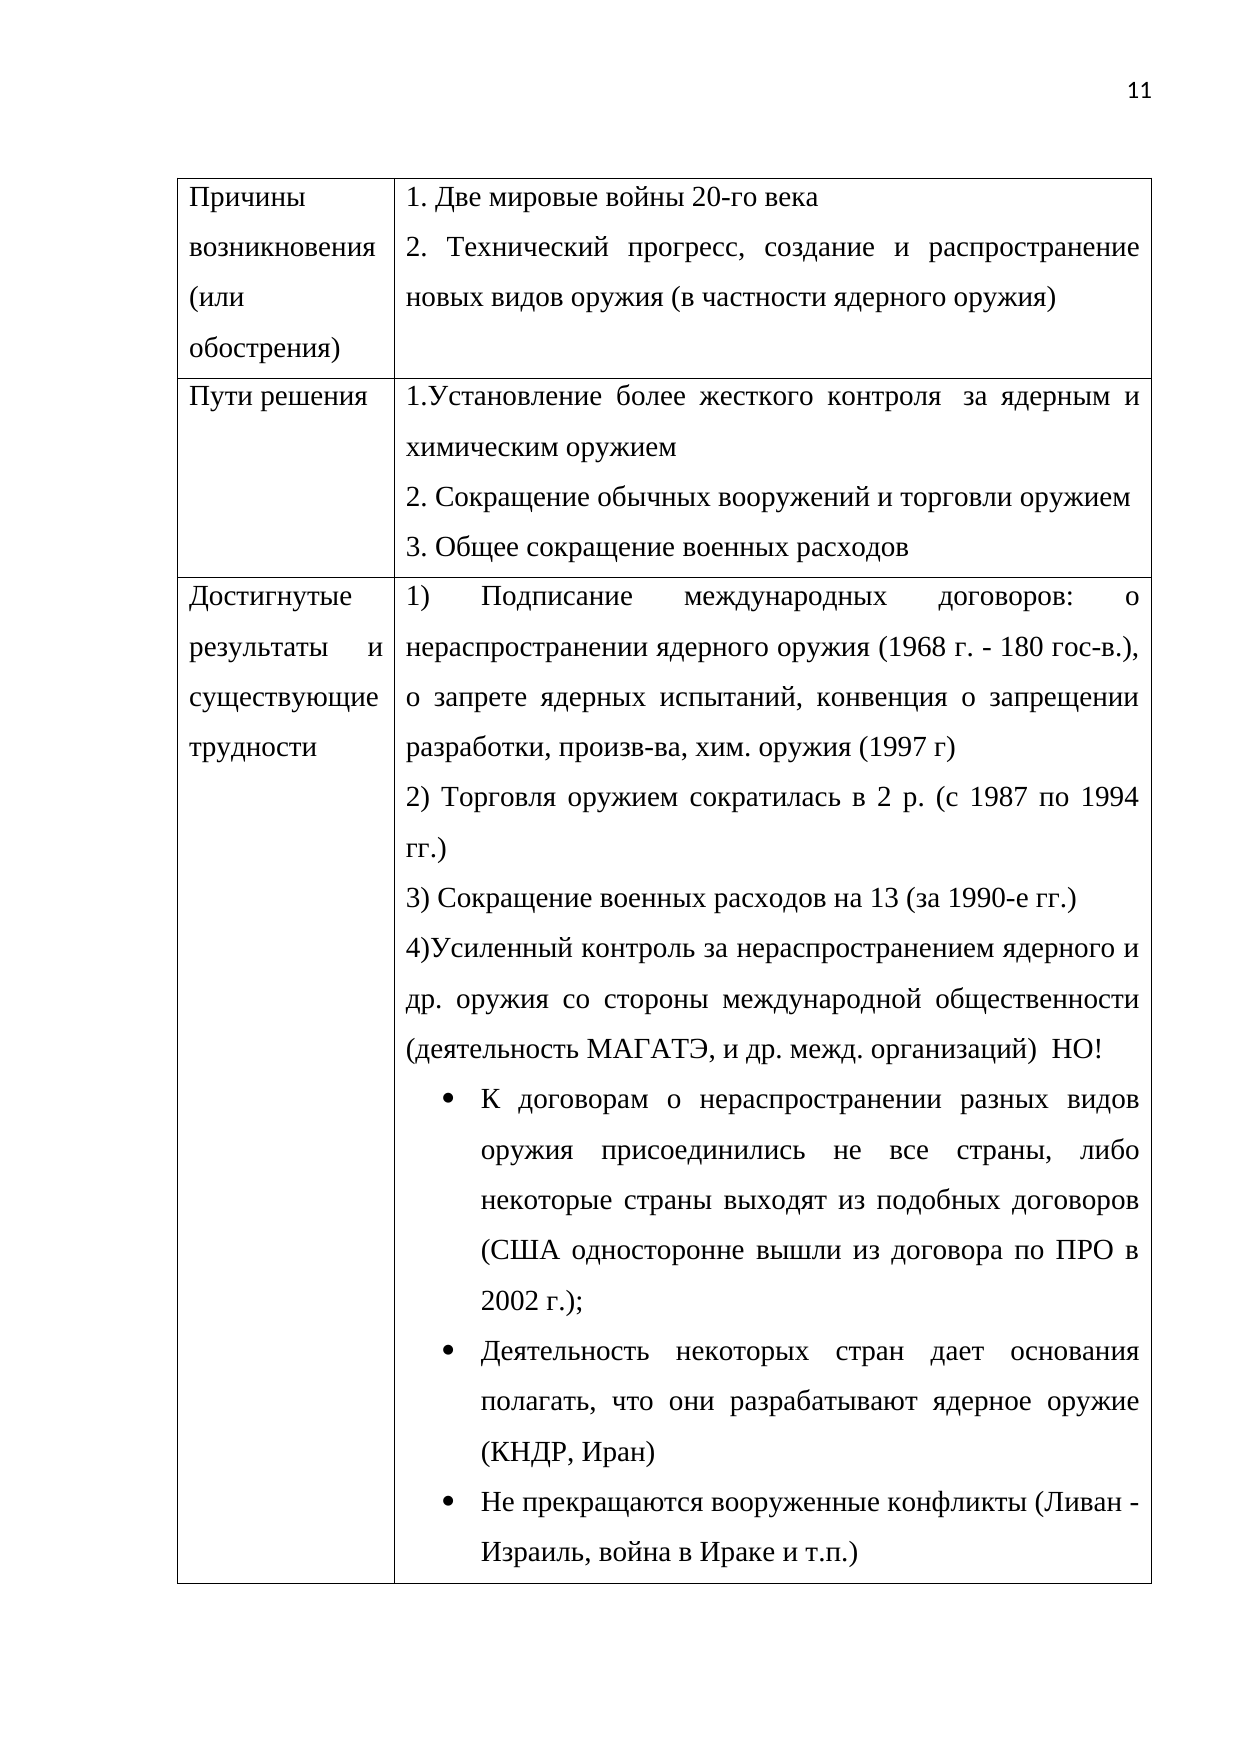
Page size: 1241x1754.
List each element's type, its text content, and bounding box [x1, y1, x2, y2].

table_cell 1) Подписание международных договоров: о нераспространении ядерного оружия (1968 г. - 180 гос-в.), о запрете ядерных испытаний, конвенция о запрещении разработки, произв-ва, хим. оружия (1997 г) 2) Торговля оружием сократилась в 2 р. (с 1987 по 1994 гг.) 3) Сокращение военных расходов на 13 (за 1990-е гг.) 4)Усиленный контроль за нераспространением ядерного и др. оружия со стороны международной общественности (деятельность МАГАТЭ, и др. межд. организаций) НО! К договорам о нераспространении разных видов оружия присоединились не все страны, либо некоторые страны выходят из подобных договоров (США односторонне вышли из договора по ПРО в 2002 г.); Деятельность некоторых стран дает основания полагать, что они разрабатывают ядерное оружие (КНДР, Иран) Не прекращаются вооруженные конфликты (Ливан - Израиль, война в Ираке и т.п.) [395, 578, 1151, 1582]
table_cell 1.Установление более жесткого контроля за ядерным и химическим оружием 2. Сокращение обычных вооружений и торговли оружием 3. Общее сокращение военных расходов [395, 379, 1151, 577]
table_cell Достигнутые результаты и существующие трудности [178, 578, 394, 1582]
table_cell 1. Две мировые войны 20-го века 2. Технический прогресс, создание и распространение новых видов оружия (в частности ядерного оружия) [395, 179, 1151, 377]
table_cell Причины возникновения (или обострения) [178, 179, 394, 377]
table_cell Пути решения [178, 379, 394, 577]
